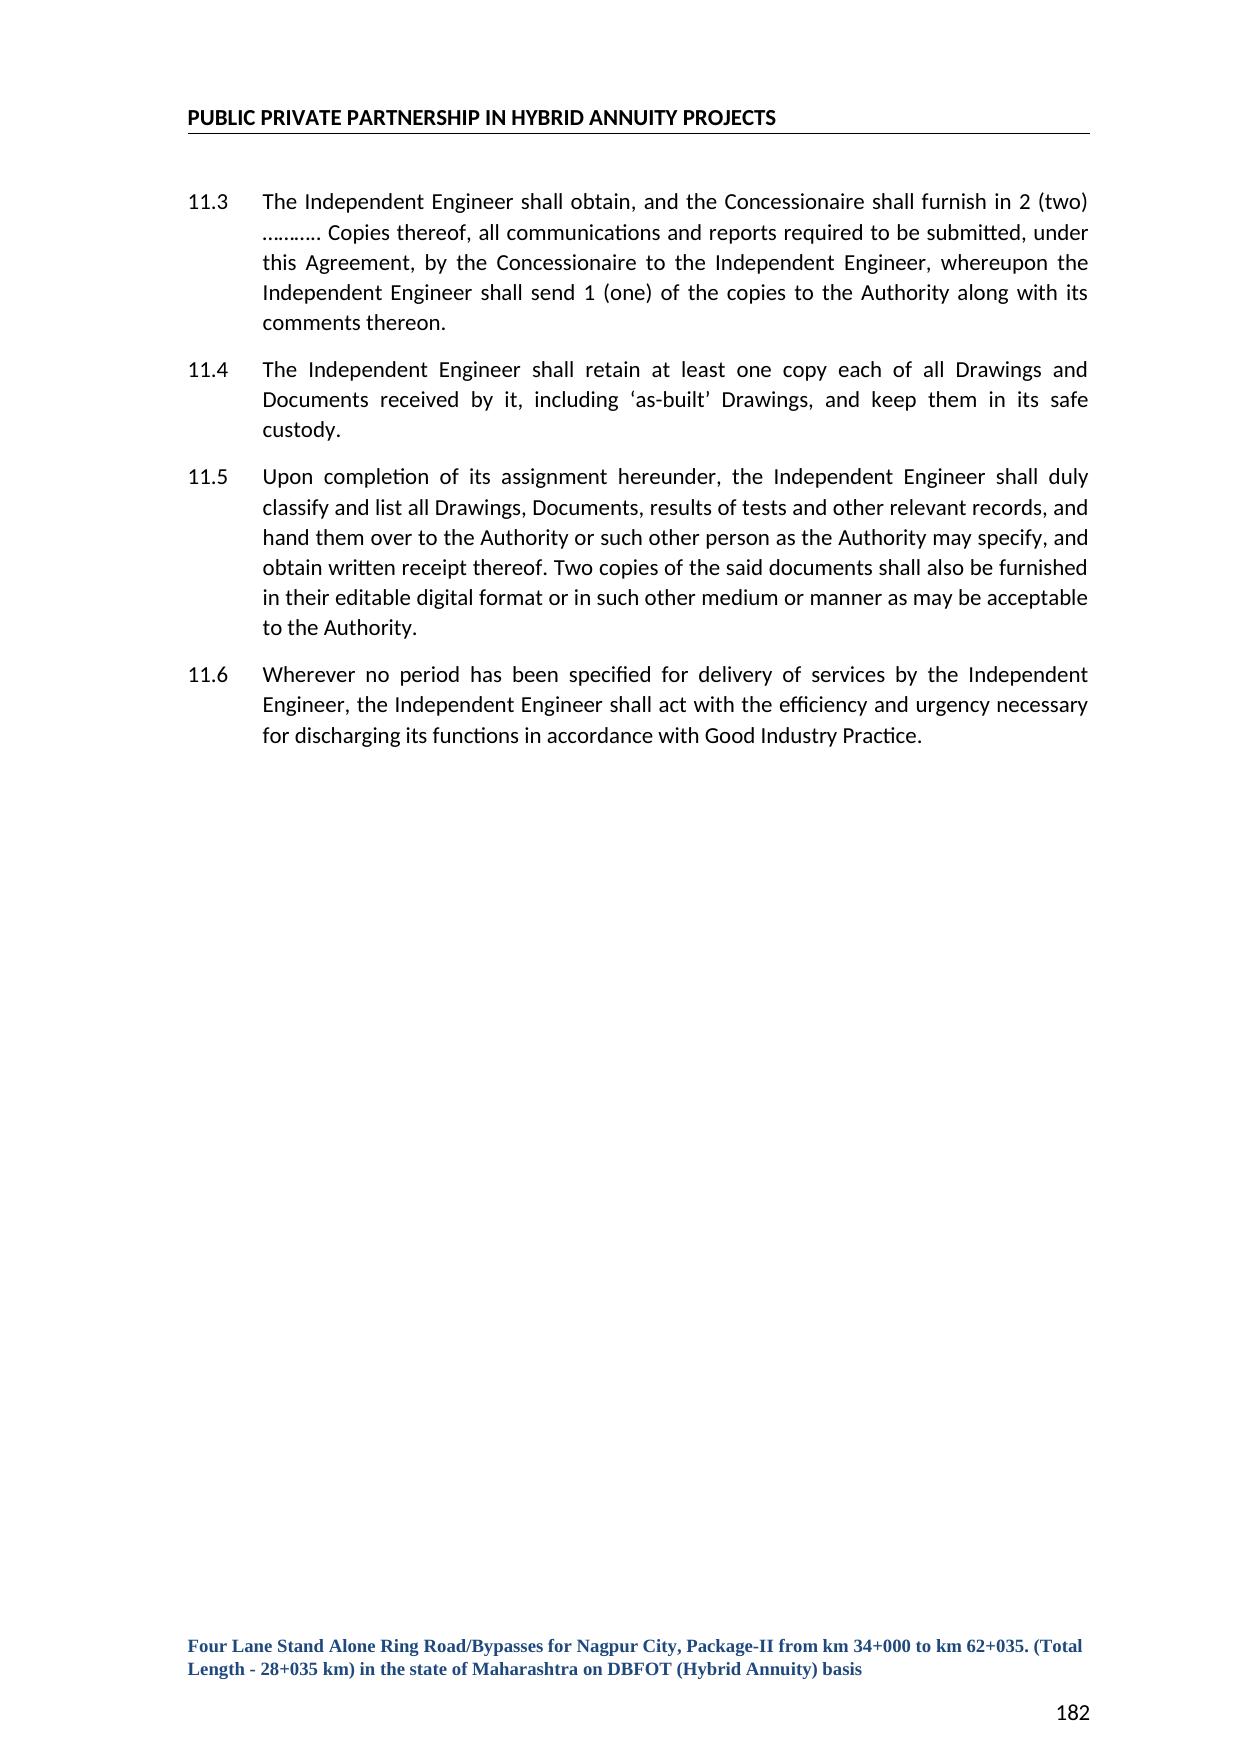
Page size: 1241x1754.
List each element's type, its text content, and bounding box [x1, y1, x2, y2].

text 11.5 Upon completion of its assignment hereunder, the Independent Engineer shall duly classify and list all Drawings, Documents, results of tests and other relevant records, and hand them over to the Authority or such other person as the Authority may specify, and obtain written receipt thereof. Two copies of the said documents shall also be furnished in their editable digital format or in such other medium or manner as may be acceptable to the Authority. [187, 462, 1090, 642]
text 11.3 The Independent Engineer shall obtain, and the Concessionaire shall furnish in 2 (two) ……….. Copies thereof, all communications and reports required to be submitted, under this Agreement, by the Concessionaire to the Independent Engineer, whereupon the Independent Engineer shall send 1 (one) of the copies to the Authority along with its comments thereon. [187, 187, 1090, 336]
text 11.4 The Independent Engineer shall retain at least one copy each of all Drawings and Documents received by it, including ‘as-built’ Drawings, and keep them in its safe custody. [187, 355, 1090, 444]
text 11.6 Wherever no period has been specified for delivery of services by the Independent Engineer, the Independent Engineer shall act with the efficiency and urgency necessary for discharging its functions in accordance with Good Industry Practice. [187, 660, 1090, 749]
